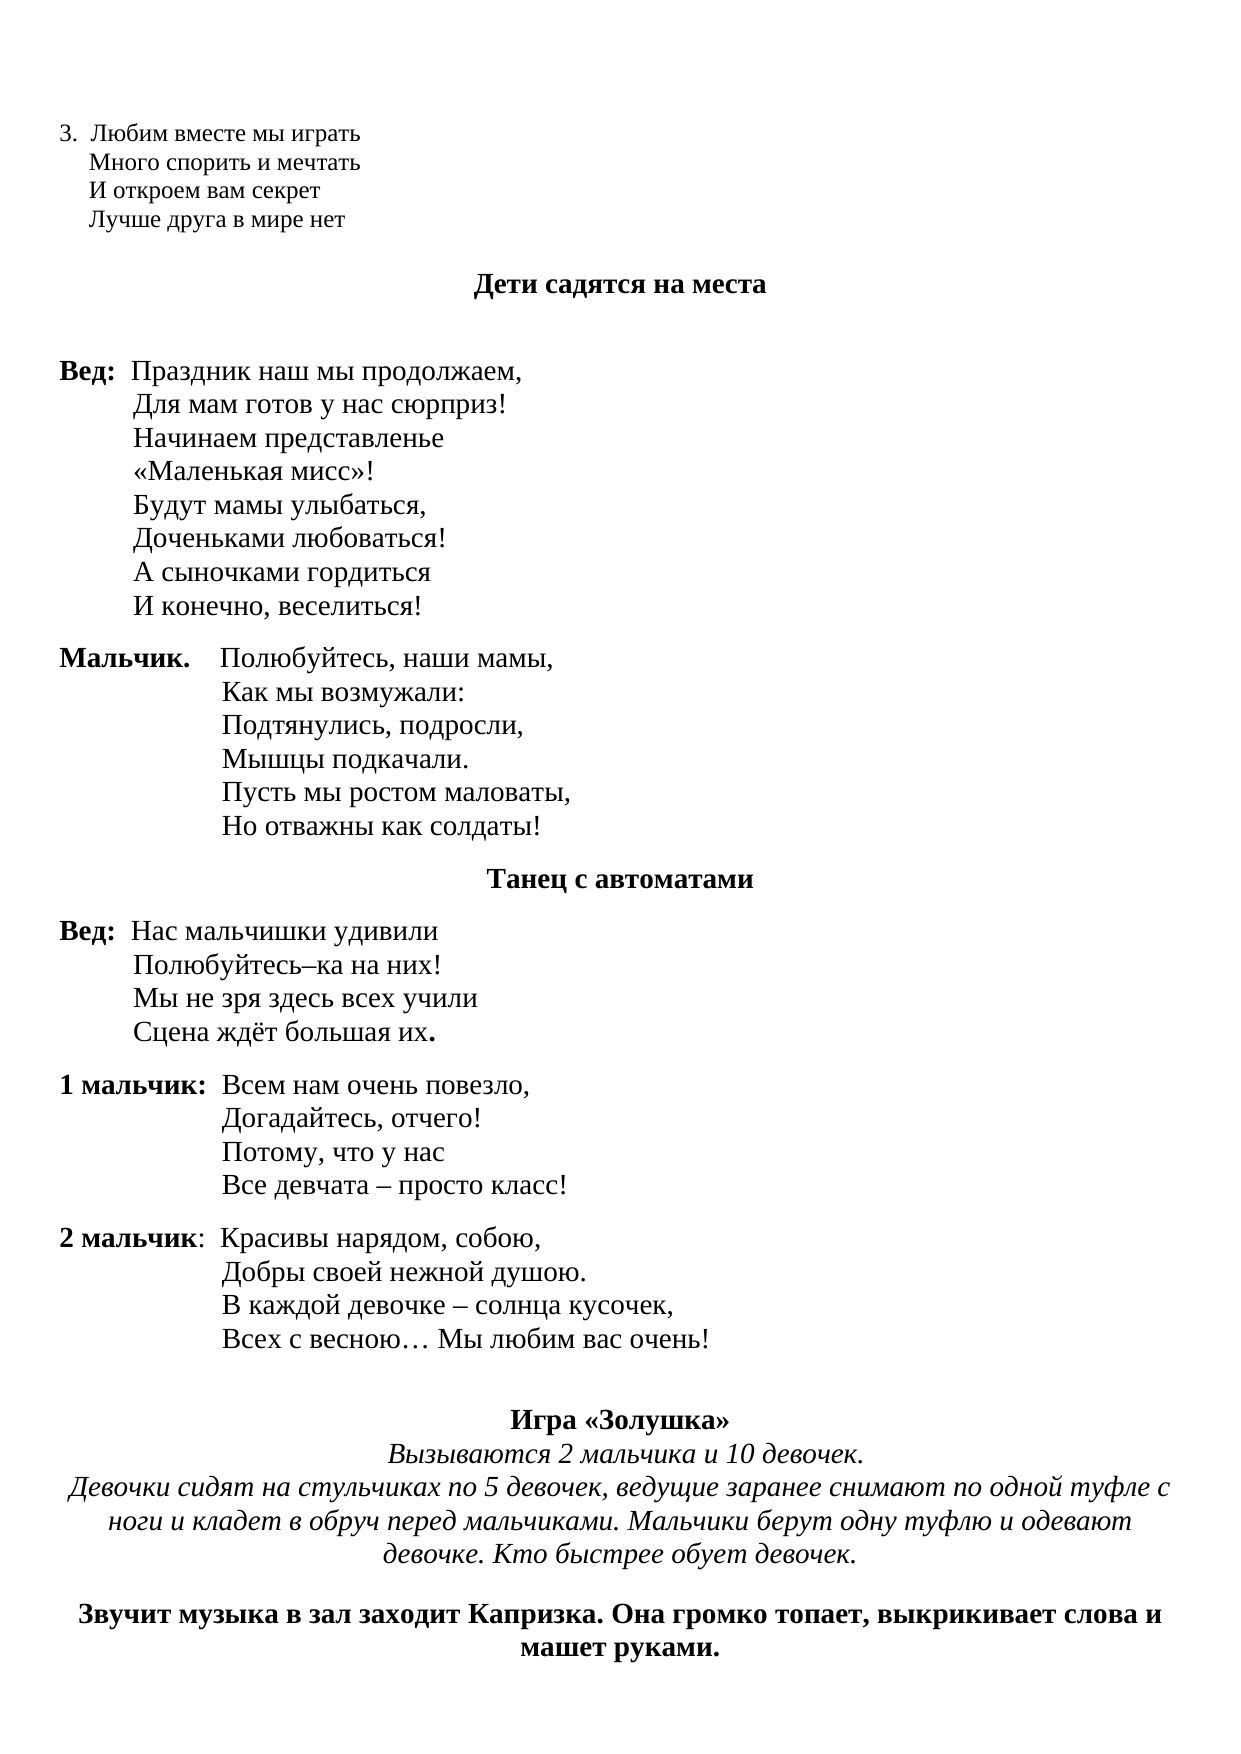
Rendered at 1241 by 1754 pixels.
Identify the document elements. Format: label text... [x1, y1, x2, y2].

text Лучше друга в мире нет [59, 204, 1181, 233]
text Пусть мы ростом маловаты, [59, 774, 1181, 808]
text Подтянулись, подросли, [59, 707, 1181, 741]
text Мальчик. Полюбуйтесь, наши мамы, [59, 640, 1181, 674]
text Мышцы подкачали. [59, 741, 1181, 774]
text Сцена ждёт большая их. [59, 1014, 1181, 1048]
text «Маленькая мисс»! [59, 453, 1181, 487]
text Для мам готов у нас сюрприз! [59, 386, 1181, 420]
text Девочки сидят на стульчиках по 5 девочек, ведущие заранее снимают по одной туфле с ноги и кладет в обруч перед мальчиками. Мальчики берут одну туфлю и одевают девочке. Кто быстрее обует девочек. [59, 1469, 1181, 1570]
text Мы не зря здесь всех учили [59, 981, 1181, 1014]
text А сыночками гордиться [59, 554, 1181, 588]
text Догадайтесь, отчего! [59, 1100, 1181, 1134]
text Начинаем представленье [59, 420, 1181, 453]
text Доченьками любоваться! [59, 521, 1181, 554]
text Все девчата – просто класс! [59, 1167, 1181, 1201]
text Много спорить и мечтать [59, 147, 1181, 176]
text Всех с весною… Мы любим вас очень! [59, 1321, 1181, 1354]
text 1 мальчик: Всем нам очень повезло, [59, 1067, 1181, 1100]
text 3. Любим вместе мы играть [59, 118, 1181, 147]
text И конечно, веселиться! [59, 588, 1181, 621]
text Вед: Праздник наш мы продолжаем, [59, 353, 1181, 386]
text 2 мальчик: Красивы нарядом, собою, [59, 1220, 1181, 1254]
text Как мы возмужали: [59, 674, 1181, 707]
text Будут мамы улыбаться, [59, 487, 1181, 521]
text И откроем вам секрет [59, 176, 1181, 204]
text Полюбуйтесь–ка на них! [59, 947, 1181, 981]
text Игра «Золушка» [59, 1402, 1181, 1436]
text В каждой девочке – солнца кусочек, [59, 1287, 1181, 1321]
text Вед: Нас мальчишки удивили [59, 913, 1181, 947]
text Потому, что у нас [59, 1134, 1181, 1167]
text Звучит музыка в зал заходит Капризка. Она громко топает, выкрикивает слова и машет руками. [59, 1596, 1181, 1663]
text Вызываются 2 мальчика и 10 девочек. [59, 1436, 1181, 1469]
text Танец с автоматами [59, 861, 1181, 894]
text Добры своей нежной душою. [59, 1254, 1181, 1287]
text Но отважны как солдаты! [59, 808, 1181, 842]
text Дети садятся на места [59, 267, 1181, 300]
